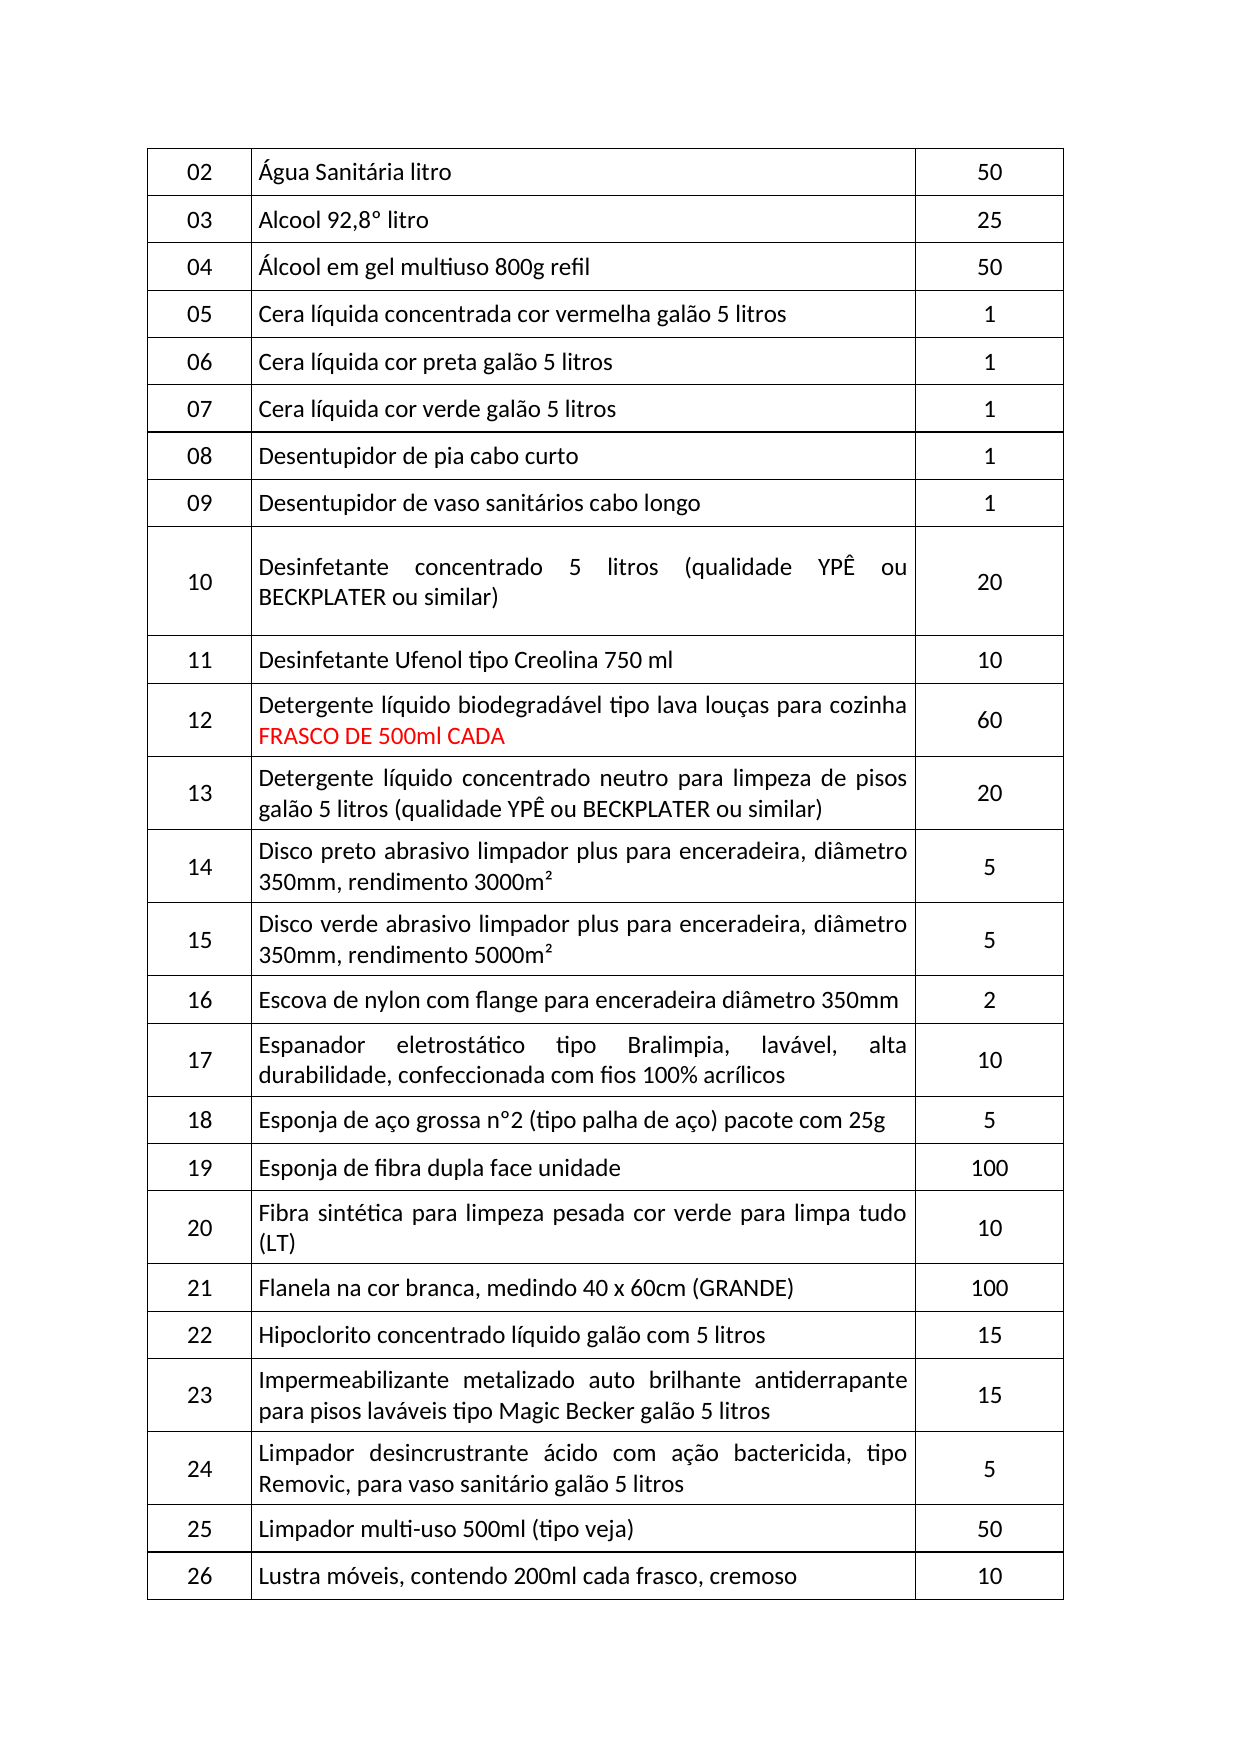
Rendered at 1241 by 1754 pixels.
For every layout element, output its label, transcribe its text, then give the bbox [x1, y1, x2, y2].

table_cell Fibra sintética para limpeza pesada cor verde para limpa tudo (LT) [252, 1191, 915, 1263]
table_cell 50 [916, 149, 1063, 195]
table_cell 1 [916, 338, 1063, 384]
table_cell Desentupidor de vaso sanitários cabo longo [252, 480, 915, 526]
table_cell Limpador desincrustrante ácido com ação bactericida, tipo Removic, para vaso sanitário galão 5 litros [252, 1432, 915, 1504]
table_cell 100 [916, 1264, 1063, 1311]
table_cell 21 [148, 1264, 251, 1311]
table_cell 05 [148, 291, 251, 337]
table_cell 10 [148, 527, 251, 635]
table_cell 25 [148, 1505, 251, 1551]
table_cell 15 [916, 1312, 1063, 1358]
table_cell 26 [148, 1553, 251, 1599]
table_cell 10 [916, 636, 1063, 683]
table_cell Espanador eletrostático tipo Bralimpia, lavável, alta durabilidade, confeccionada com fios 100% acrílicos [252, 1024, 915, 1096]
table_cell 10 [916, 1191, 1063, 1263]
table_cell 18 [148, 1097, 251, 1143]
table_cell Cera líquida cor preta galão 5 litros [252, 338, 915, 384]
table_cell 02 [148, 149, 251, 195]
table_cell Lustra móveis, contendo 200ml cada frasco, cremoso [252, 1553, 915, 1599]
table_cell 25 [916, 196, 1063, 242]
table_cell 20 [916, 757, 1063, 829]
table_cell 09 [148, 480, 251, 526]
table_cell Hipoclorito concentrado líquido galão com 5 litros [252, 1312, 915, 1358]
table_cell Alcool 92,8º litro [252, 196, 915, 242]
table_cell 15 [148, 903, 251, 975]
table_cell 07 [148, 385, 251, 431]
table_cell Limpador multi-uso 500ml (tipo veja) [252, 1505, 915, 1551]
table_cell Esponja de fibra dupla face unidade [252, 1144, 915, 1190]
table_cell Desentupidor de pia cabo curto [252, 433, 915, 479]
table_cell Flanela na cor branca, medindo 40 x 60cm (GRANDE) [252, 1264, 915, 1311]
table_cell 5 [916, 903, 1063, 975]
table_cell 22 [148, 1312, 251, 1358]
table_cell 23 [148, 1359, 251, 1431]
table_cell 1 [916, 433, 1063, 479]
table_cell 1 [916, 291, 1063, 337]
table_cell Cera líquida cor verde galão 5 litros [252, 385, 915, 431]
table_cell 15 [916, 1359, 1063, 1431]
table_cell 1 [916, 480, 1063, 526]
table_cell Detergente líquido biodegradável tipo lava louças para cozinha FRASCO DE 500ml CADA [252, 684, 915, 756]
table_cell 60 [916, 684, 1063, 756]
table_cell Detergente líquido concentrado neutro para limpeza de pisos galão 5 litros (qualidade YPÊ ou BECKPLATER ou similar) [252, 757, 915, 829]
table_cell 16 [148, 976, 251, 1022]
table_cell 19 [148, 1144, 251, 1190]
table_cell Escova de nylon com flange para enceradeira diâmetro 350mm [252, 976, 915, 1022]
table_cell 10 [916, 1553, 1063, 1599]
table_cell 14 [148, 830, 251, 902]
table_cell Esponja de aço grossa nº2 (tipo palha de aço) pacote com 25g [252, 1097, 915, 1143]
table_cell Desinfetante concentrado 5 litros (qualidade YPÊ ou BECKPLATER ou similar) [252, 527, 915, 635]
table_cell 100 [916, 1144, 1063, 1190]
table_cell 20 [916, 527, 1063, 635]
table_cell Disco verde abrasivo limpador plus para enceradeira, diâmetro 350mm, rendimento 5000m² [252, 903, 915, 975]
table_cell 20 [148, 1191, 251, 1263]
table_cell 50 [916, 243, 1063, 289]
table_cell 08 [148, 433, 251, 479]
table_cell 1 [916, 385, 1063, 431]
table_cell 50 [916, 1505, 1063, 1551]
table_cell 2 [916, 976, 1063, 1022]
table_cell 5 [916, 1097, 1063, 1143]
table_cell 06 [148, 338, 251, 384]
table_cell 03 [148, 196, 251, 242]
table_cell 5 [916, 1432, 1063, 1504]
table_cell Desinfetante Ufenol tipo Creolina 750 ml [252, 636, 915, 683]
table_cell 04 [148, 243, 251, 289]
table_cell 17 [148, 1024, 251, 1096]
table_cell 24 [148, 1432, 251, 1504]
table_cell 11 [148, 636, 251, 683]
table_cell Cera líquida concentrada cor vermelha galão 5 litros [252, 291, 915, 337]
table_cell 10 [916, 1024, 1063, 1096]
table_cell 12 [148, 684, 251, 756]
table_cell 13 [148, 757, 251, 829]
table_cell Disco preto abrasivo limpador plus para enceradeira, diâmetro 350mm, rendimento 3000m² [252, 830, 915, 902]
table_cell 5 [916, 830, 1063, 902]
table_cell Água Sanitária litro [252, 149, 915, 195]
table_cell Álcool em gel multiuso 800g refil [252, 243, 915, 289]
table_cell Impermeabilizante metalizado auto brilhante antiderrapante para pisos laváveis tipo Magic Becker galão 5 litros [252, 1359, 915, 1431]
